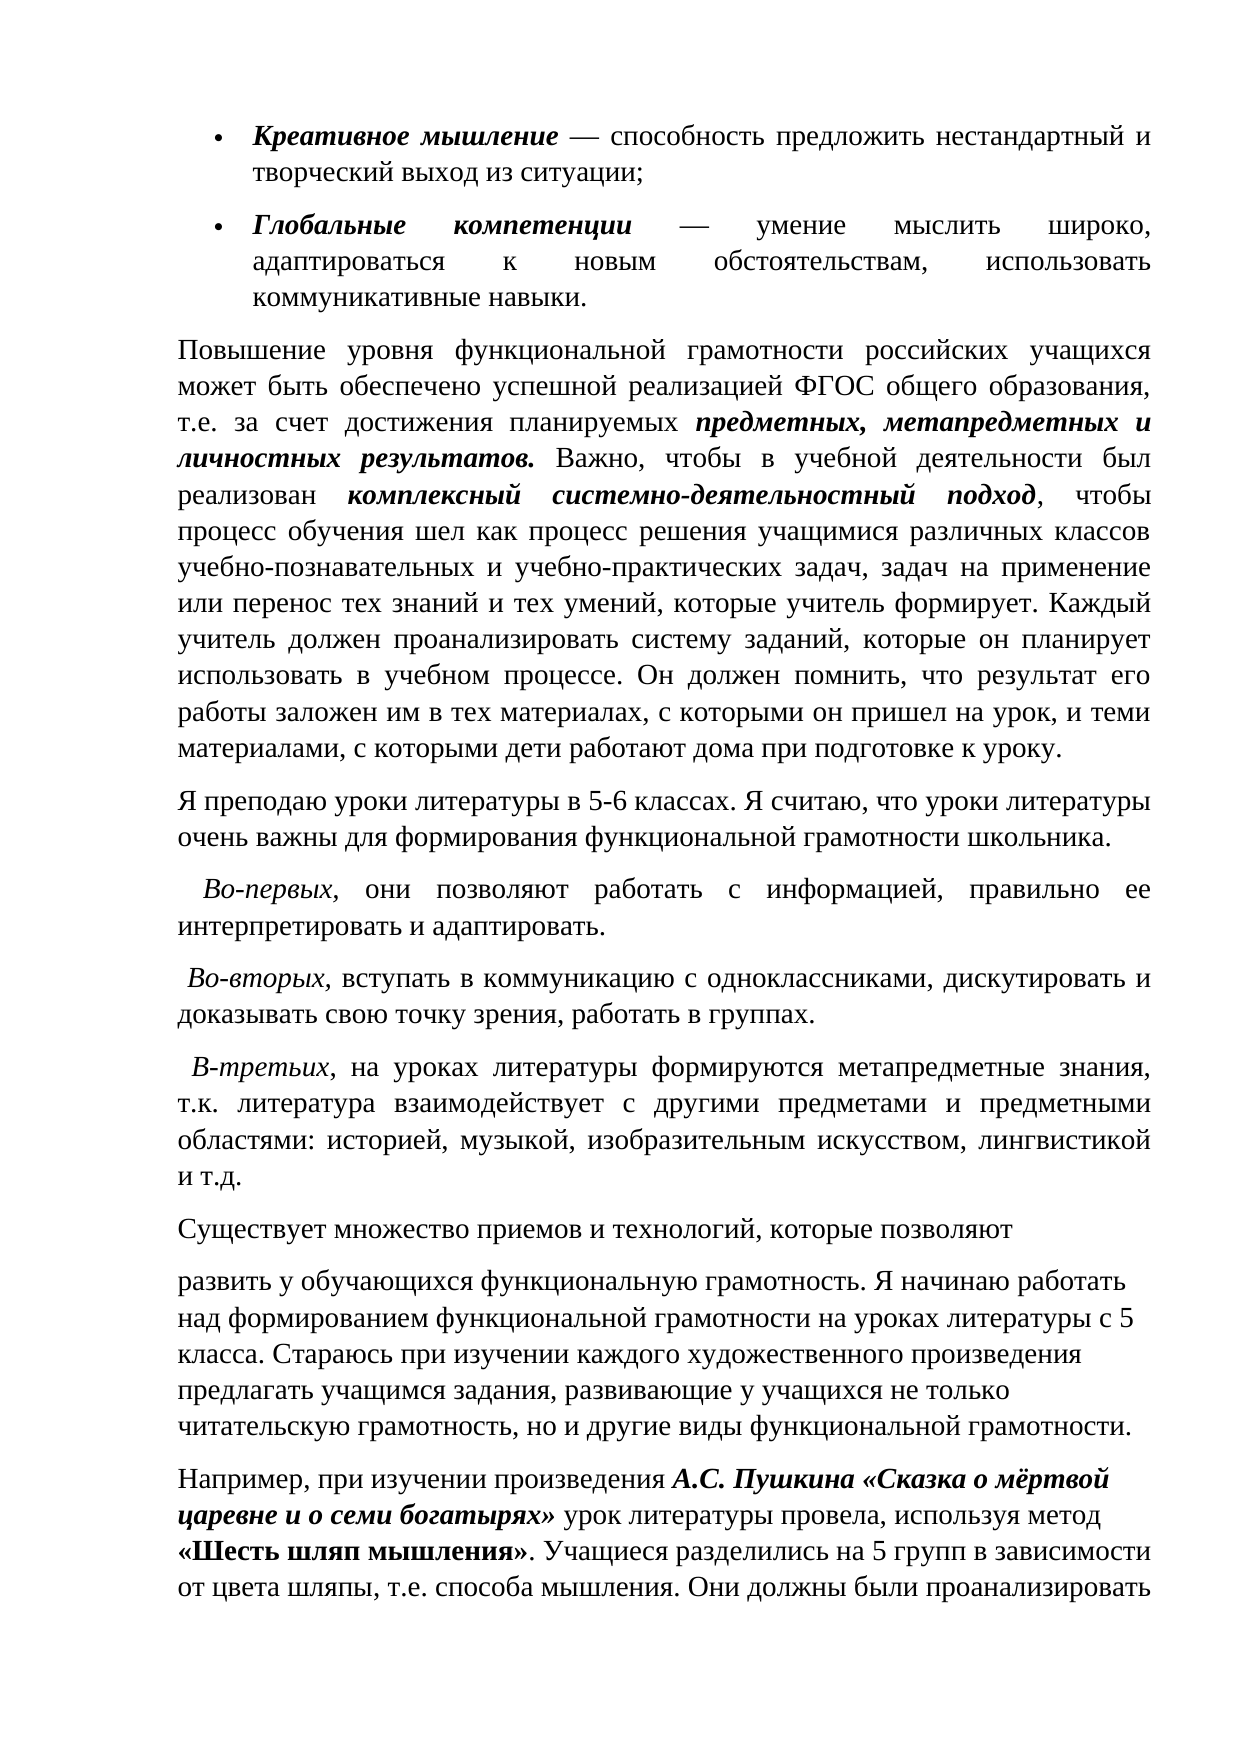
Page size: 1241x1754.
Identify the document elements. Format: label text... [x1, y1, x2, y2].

list Глобальные компетенции — умение мыслить широко, адаптироваться к новым обстоятельствам, использовать коммуникативные навыки. [215, 207, 1152, 313]
list Креативное мышление — способность предложить нестандартный и творческий выход из ситуации; [215, 118, 1152, 188]
text Повышение уровня функциональной грамотности российских учащихся может быть обеспечено успешной реализацией ФГОС общего образования, т.е. за счет достижения планируемых предметных, метапредметных и личностных результатов. Важно, чтобы в учебной деятельности был реализован комплексный системно-деятельностный подход, чтобы процесс обучения шел как процесс решения учащимися различных классов учебно-познавательных и учебно-практических задач, задач на применение или перенос тех знаний и тех умений, которые учитель формирует. Каждый учитель должен проанализировать систему заданий, которые он планирует использовать в учебном процессе. Он должен помнить, что результат его работы заложен им в тех материалах, с которыми он пришел на урок, и теми материалами, с которыми дети работают дома при подготовке к уроку. [177, 332, 1152, 763]
text В-третьих, на уроках литературы формируются метапредметные знания, т.к. литература взаимодействует с другими предметами и предметными областями: историей, музыкой, изобразительным искусством, лингвистикой и т.д. [177, 1049, 1152, 1191]
text Я преподаю уроки литературы в 5-6 классах. Я считаю, что уроки литературы очень важны для формирования функциональной грамотности школьника. [177, 783, 1152, 852]
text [177, 1461, 1152, 1603]
text Во-вторых, вступать в коммуникацию с одноклассниками, дискутировать и доказывать свою точку зрения, работать в группах. [177, 961, 1152, 1030]
text Во-первых, они позволяют работать с информацией, правильно ее интерпретировать и адаптировать. [177, 872, 1152, 941]
text Существует множество приемов и технологий, которые позволяют [177, 1211, 1152, 1244]
text развить у обучающихся функциональную грамотность. Я начинаю работать над формированием функциональной грамотности на уроках литературы с 5 класса. Стараюсь при изучении каждого художественного произведения предлагать учащимся задания, развивающие у учащихся не только читательскую грамотность, но и другие виды функциональной грамотности. [177, 1263, 1152, 1442]
